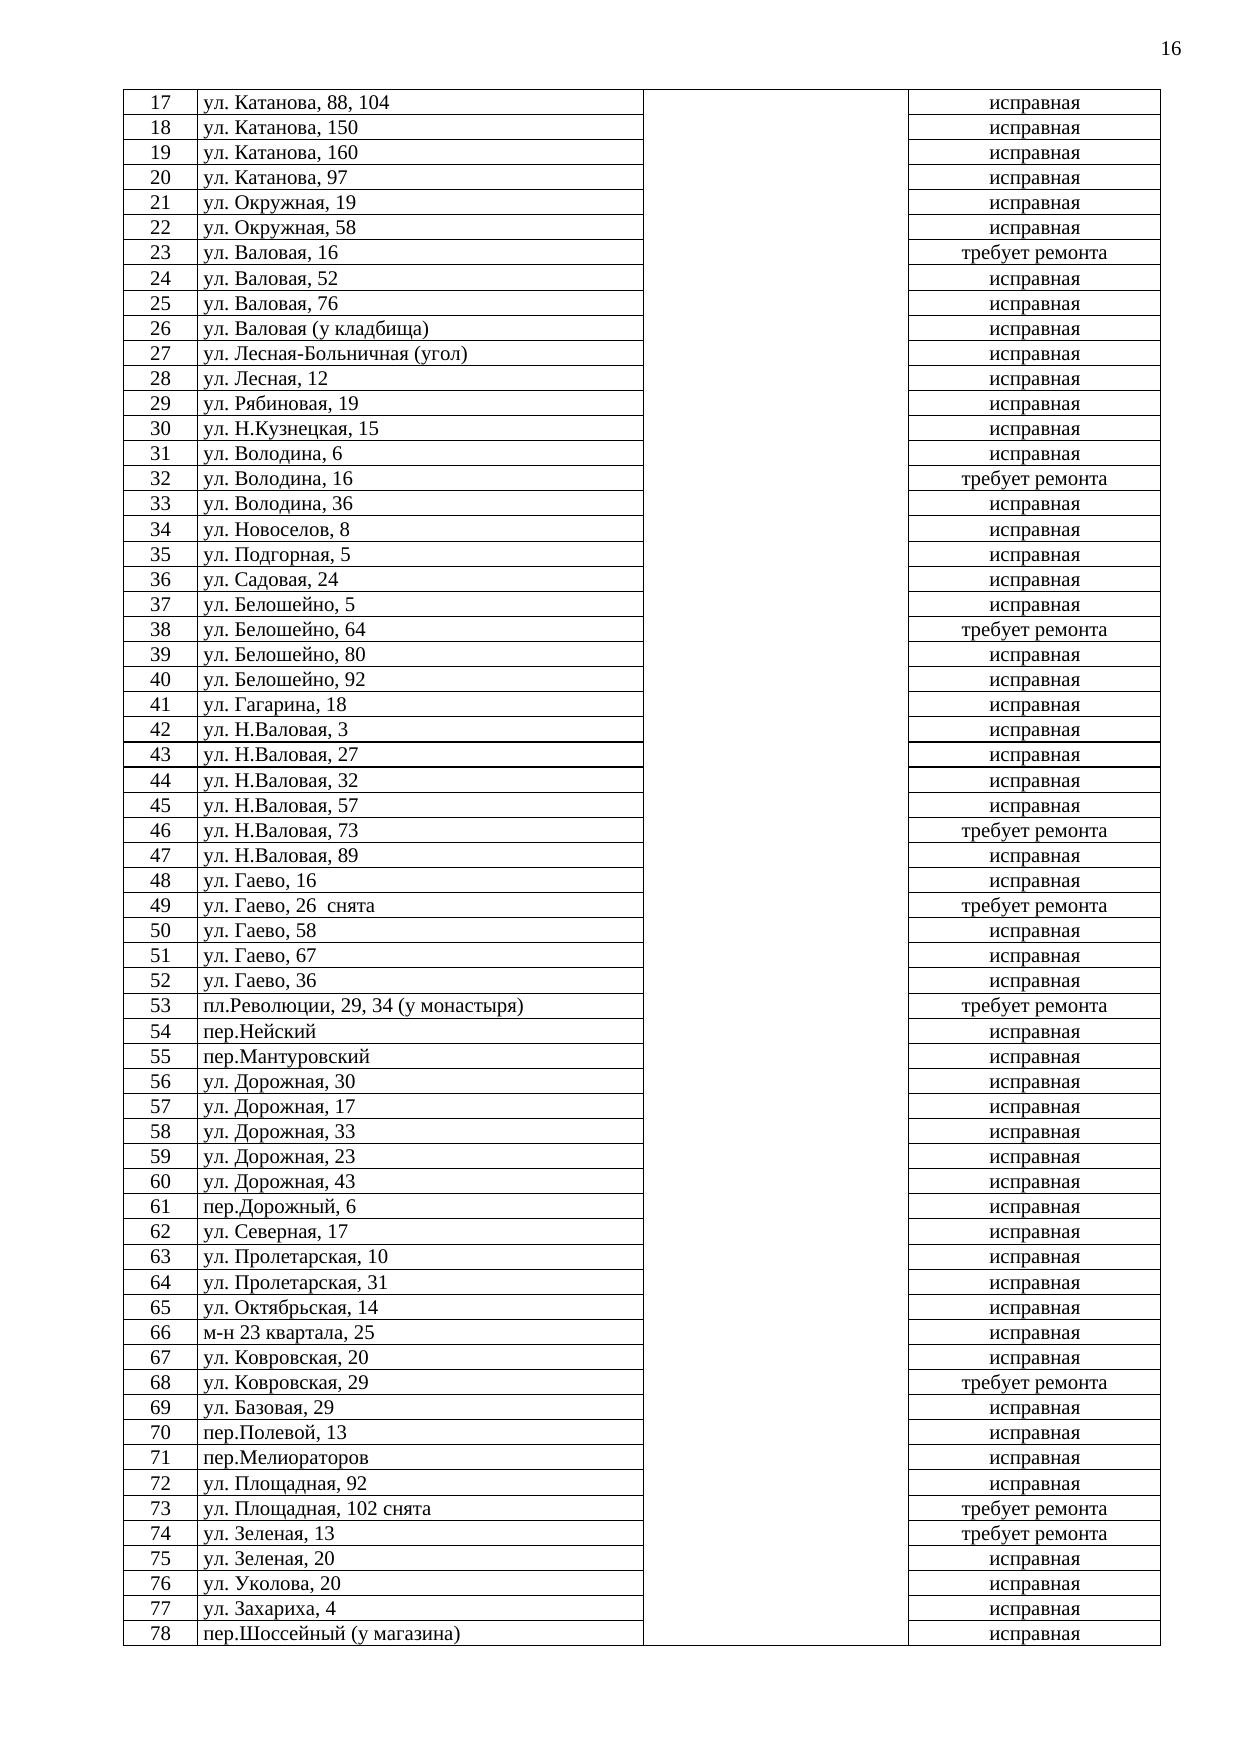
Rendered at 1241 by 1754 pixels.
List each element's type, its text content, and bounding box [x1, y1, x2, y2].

table_cell 43 [124, 743, 197, 766]
table_cell 18 [124, 115, 197, 139]
table_cell 74 [124, 1521, 197, 1545]
table_cell 73 [124, 1496, 197, 1519]
table_cell ул. Н.Кузнецкая, 15 [198, 416, 643, 440]
table_cell 64 [124, 1270, 197, 1294]
table_cell ул. Н.Валовая, 57 [198, 793, 643, 817]
table_cell исправная [909, 843, 1160, 867]
table_cell ул. Дорожная, 23 [198, 1144, 643, 1168]
table_cell 46 [124, 818, 197, 842]
table_cell 21 [124, 190, 197, 214]
table_cell 60 [124, 1169, 197, 1193]
table_cell ул. Белошейно, 5 [198, 592, 643, 616]
table_cell 51 [124, 943, 197, 967]
table_cell ул. Белошейно, 80 [198, 642, 643, 666]
table_cell требует ремонта [909, 1370, 1160, 1394]
table_cell ул. Пролетарская, 10 [198, 1245, 643, 1268]
table_cell 65 [124, 1295, 197, 1319]
table_cell исправная [909, 968, 1160, 992]
table_cell 36 [124, 567, 197, 591]
table_cell исправная [909, 1019, 1160, 1043]
table_cell 54 [124, 1019, 197, 1043]
table_cell исправная [909, 140, 1160, 164]
table_cell исправная [909, 692, 1160, 716]
table_cell исправная [909, 592, 1160, 616]
table_cell 47 [124, 843, 197, 867]
table_cell исправная [909, 567, 1160, 591]
table_cell м-н 23 квартала, 25 [198, 1320, 643, 1344]
table_cell исправная [909, 743, 1160, 766]
table_cell ул. Дорожная, 17 [198, 1094, 643, 1118]
table_cell 71 [124, 1445, 197, 1469]
table_cell исправная [909, 491, 1160, 515]
table_cell исправная [909, 1445, 1160, 1469]
table_cell исправная [909, 1219, 1160, 1243]
table_cell исправная [909, 1069, 1160, 1093]
table_cell 63 [124, 1245, 197, 1268]
table_cell ул. Дорожная, 33 [198, 1119, 643, 1143]
table_cell ул. Володина, 16 [198, 466, 643, 490]
table_cell 62 [124, 1219, 197, 1243]
table_cell 24 [124, 265, 197, 289]
table_cell требует ремонта [909, 994, 1160, 1017]
table_cell ул. Садовая, 24 [198, 567, 643, 591]
table_cell 33 [124, 491, 197, 515]
table_cell 29 [124, 391, 197, 415]
table_cell требует ремонта [909, 240, 1160, 264]
table_cell исправная [909, 265, 1160, 289]
table_cell ул. Белошейно, 64 [198, 617, 643, 641]
table_cell исправная [909, 1094, 1160, 1118]
table_cell пер.Полевой, 13 [198, 1420, 643, 1444]
table_cell ул. Катанова, 88, 104 [198, 90, 643, 114]
table_cell 75 [124, 1546, 197, 1570]
table_cell 37 [124, 592, 197, 616]
table_cell ул. Гаево, 67 [198, 943, 643, 967]
table_cell ул. Н.Валовая, 3 [198, 717, 643, 741]
table_cell 40 [124, 667, 197, 691]
table_cell 25 [124, 291, 197, 314]
table_cell исправная [909, 416, 1160, 440]
table_cell исправная [909, 1345, 1160, 1369]
table_cell ул. Рябиновая, 19 [198, 391, 643, 415]
table_cell исправная [909, 1546, 1160, 1570]
table_cell ул. Зеленая, 20 [198, 1546, 643, 1570]
table_cell 56 [124, 1069, 197, 1093]
table_cell ул. Захариха, 4 [198, 1596, 643, 1620]
table_cell пер.Мелиораторов [198, 1445, 643, 1469]
table_cell 19 [124, 140, 197, 164]
table_cell 59 [124, 1144, 197, 1168]
table_cell ул. Гагарина, 18 [198, 692, 643, 716]
table_cell 39 [124, 642, 197, 666]
table_cell исправная [909, 190, 1160, 214]
table_cell ул. Пролетарская, 31 [198, 1270, 643, 1294]
table_cell 48 [124, 868, 197, 892]
table_cell 68 [124, 1370, 197, 1394]
table_cell исправная [909, 391, 1160, 415]
table_cell 28 [124, 366, 197, 390]
table_cell исправная [909, 1194, 1160, 1218]
table_cell 35 [124, 542, 197, 566]
table_cell ул. Н.Валовая, 32 [198, 768, 643, 792]
table_cell 52 [124, 968, 197, 992]
table_cell пер.Нейский [198, 1019, 643, 1043]
table_cell 76 [124, 1571, 197, 1595]
table_cell ул. Гаево, 58 [198, 918, 643, 942]
table_cell ул. Окружная, 58 [198, 215, 643, 239]
table_cell исправная [909, 918, 1160, 942]
table_cell исправная [909, 341, 1160, 365]
table_cell 53 [124, 994, 197, 1017]
table_cell исправная [909, 90, 1160, 114]
table_cell исправная [909, 1420, 1160, 1444]
table_cell 38 [124, 617, 197, 641]
table_cell ул. Валовая, 52 [198, 265, 643, 289]
table_cell исправная [909, 943, 1160, 967]
table_cell требует ремонта [909, 818, 1160, 842]
table_cell исправная [909, 1596, 1160, 1620]
table_cell 22 [124, 215, 197, 239]
table_cell исправная [909, 441, 1160, 465]
table_cell 58 [124, 1119, 197, 1143]
table_cell 20 [124, 165, 197, 189]
table_cell ул. Лесная, 12 [198, 366, 643, 390]
table_cell ул. Площадная, 102 снята [198, 1496, 643, 1519]
table_cell ул. Володина, 36 [198, 491, 643, 515]
table_cell ул. Базовая, 29 [198, 1395, 643, 1419]
table_cell ул. Н.Валовая, 27 [198, 743, 643, 766]
table_cell ул. Катанова, 160 [198, 140, 643, 164]
table_cell требует ремонта [909, 466, 1160, 490]
table_cell исправная [909, 1395, 1160, 1419]
table_cell исправная [909, 1119, 1160, 1143]
table_cell 23 [124, 240, 197, 264]
table_cell исправная [909, 1295, 1160, 1319]
table_cell ул. Октябрьская, 14 [198, 1295, 643, 1319]
table_cell исправная [909, 1571, 1160, 1595]
table_cell ул. Зеленая, 13 [198, 1521, 643, 1545]
table_cell требует ремонта [909, 1496, 1160, 1519]
table_cell 69 [124, 1395, 197, 1419]
table_cell ул. Гаево, 36 [198, 968, 643, 992]
table_cell ул. Новоселов, 8 [198, 516, 643, 541]
table_cell исправная [909, 1270, 1160, 1294]
table_cell ул. Белошейно, 92 [198, 667, 643, 691]
table_cell исправная [909, 1044, 1160, 1068]
table_cell исправная [909, 516, 1160, 541]
table_cell ул. Дорожная, 43 [198, 1169, 643, 1193]
table_cell ул. Уколова, 20 [198, 1571, 643, 1595]
table_cell 72 [124, 1470, 197, 1494]
table_cell ул. Володина, 6 [198, 441, 643, 465]
table_cell исправная [909, 768, 1160, 792]
table_cell исправная [909, 291, 1160, 314]
table_cell 45 [124, 793, 197, 817]
table_cell пер.Шоссейный (у магазина) [198, 1621, 643, 1645]
table_cell 27 [124, 341, 197, 365]
table_cell ул. Окружная, 19 [198, 190, 643, 214]
table_cell 49 [124, 893, 197, 917]
table_cell исправная [909, 542, 1160, 566]
table_cell исправная [909, 1245, 1160, 1268]
table_cell исправная [909, 1320, 1160, 1344]
table_cell 78 [124, 1621, 197, 1645]
table_cell исправная [909, 316, 1160, 340]
table_cell исправная [909, 717, 1160, 741]
table_cell исправная [909, 366, 1160, 390]
table_cell ул. Валовая, 16 [198, 240, 643, 264]
table_cell ул. Ковровская, 20 [198, 1345, 643, 1369]
table_cell ул. Северная, 17 [198, 1219, 643, 1243]
table_cell ул. Площадная, 92 [198, 1470, 643, 1494]
table_cell ул. Валовая (у кладбища) [198, 316, 643, 340]
table_cell 44 [124, 768, 197, 792]
table_cell ул. Гаево, 16 [198, 868, 643, 892]
table_cell требует ремонта [909, 1521, 1160, 1545]
table_cell ул. Н.Валовая, 89 [198, 843, 643, 867]
table_cell исправная [909, 1169, 1160, 1193]
table_cell 67 [124, 1345, 197, 1369]
table_cell исправная [909, 1144, 1160, 1168]
table_cell исправная [909, 642, 1160, 666]
table_cell 61 [124, 1194, 197, 1218]
table_cell ул. Дорожная, 30 [198, 1069, 643, 1093]
table_cell 77 [124, 1596, 197, 1620]
table_cell 32 [124, 466, 197, 490]
table_cell 31 [124, 441, 197, 465]
table_cell 34 [124, 516, 197, 541]
table_cell пл.Революции, 29, 34 (у монастыря) [198, 994, 643, 1017]
table_cell пер.Мантуровский [198, 1044, 643, 1068]
table_cell ул. Валовая, 76 [198, 291, 643, 314]
table_cell ул. Катанова, 97 [198, 165, 643, 189]
table_cell 50 [124, 918, 197, 942]
table_cell исправная [909, 1621, 1160, 1645]
table_cell 17 [124, 90, 197, 114]
table_cell 66 [124, 1320, 197, 1344]
table_cell 41 [124, 692, 197, 716]
table_cell требует ремонта [909, 893, 1160, 917]
table_cell исправная [909, 868, 1160, 892]
table_cell исправная [909, 1470, 1160, 1494]
table_cell исправная [909, 115, 1160, 139]
table_cell ул. Гаево, 26 снята [198, 893, 643, 917]
table_cell ул. Лесная-Больничная (угол) [198, 341, 643, 365]
table_cell 30 [124, 416, 197, 440]
table_cell требует ремонта [909, 617, 1160, 641]
table_cell 57 [124, 1094, 197, 1118]
table_cell ул. Подгорная, 5 [198, 542, 643, 566]
table_cell 70 [124, 1420, 197, 1444]
table_cell ул. Катанова, 150 [198, 115, 643, 139]
table_cell 42 [124, 717, 197, 741]
table_cell ул. Н.Валовая, 73 [198, 818, 643, 842]
table_cell 26 [124, 316, 197, 340]
table_cell пер.Дорожный, 6 [198, 1194, 643, 1218]
table_cell исправная [909, 793, 1160, 817]
table_cell исправная [909, 667, 1160, 691]
table_cell исправная [909, 165, 1160, 189]
table_cell исправная [909, 215, 1160, 239]
table_cell ул. Ковровская, 29 [198, 1370, 643, 1394]
table_cell 55 [124, 1044, 197, 1068]
